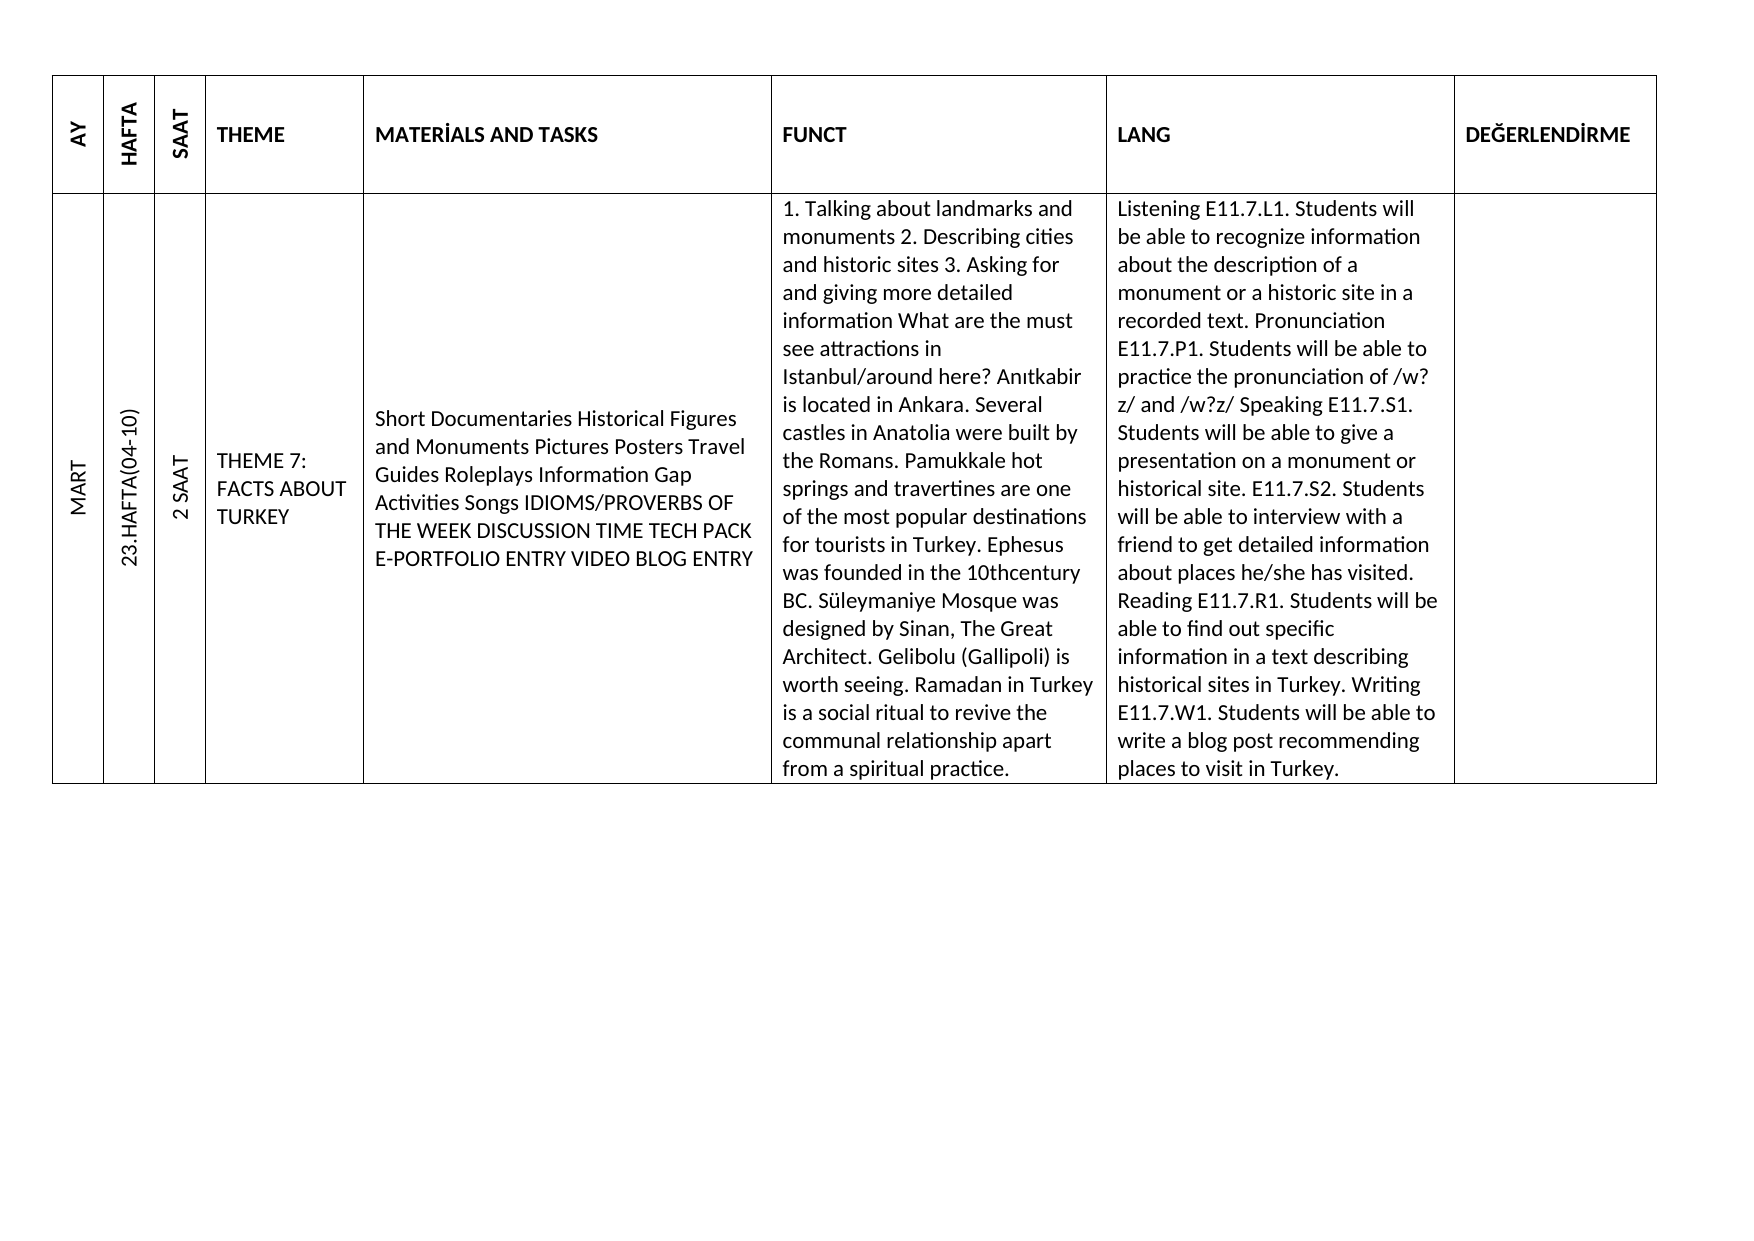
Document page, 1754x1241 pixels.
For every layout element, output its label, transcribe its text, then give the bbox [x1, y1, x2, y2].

table_cell THEME 7: FACTS ABOUT TURKEY [206, 194, 363, 783]
table_cell 23.HAFTA(04-10) [104, 194, 154, 783]
table_cell [1455, 194, 1656, 783]
table_header DEĞERLENDİRME [1455, 76, 1656, 193]
table_header HAFTA [104, 76, 154, 193]
table_cell Listening E11.7.L1. Students will be able to recognize information about the description of a monument or a historic site in a recorded text. Pronunciation E11.7.P1. Students will be able to practice the pronunciation of /w?z/ and /w?z/ Speaking E11.7.S1. Students will be able to give a presentation on a monument or historical site. E11.7.S2. Students will be able to interview with a friend to get detailed information about places he/she has visited. Reading E11.7.R1. Students will be able to find out specific information in a text describing historical sites in Turkey. Writing E11.7.W1. Students will be able to write a blog post recommending places to visit in Turkey. [1107, 194, 1454, 783]
table_header SAAT [155, 76, 205, 193]
table_header MATERİALS AND TASKS [364, 76, 771, 193]
table_cell 2 SAAT [155, 194, 205, 783]
table_header LANG [1107, 76, 1454, 193]
table_header FUNCT [772, 76, 1106, 193]
table_cell 1. Talking about landmarks and monuments 2. Describing cities and historic sites 3. Asking for and giving more detailed information What are the must see attractions in Istanbul/around here? Anıtkabir is located in Ankara. Several castles in Anatolia were built by the Romans. Pamukkale hot springs and travertines are one of the most popular destinations for tourists in Turkey. Ephesus was founded in the 10thcentury BC. Süleymaniye Mosque was designed by Sinan, The Great Architect. Gelibolu (Gallipoli) is worth seeing. Ramadan in Turkey is a social ritual to revive the communal relationship apart from a spiritual practice. [772, 194, 1106, 783]
table_cell MART [53, 194, 103, 783]
table_header AY [53, 76, 103, 193]
table_cell Short Documentaries Historical Figures and Monuments Pictures Posters Travel Guides Roleplays Information Gap Activities Songs IDIOMS/PROVERBS OF THE WEEK DISCUSSION TIME TECH PACK E-PORTFOLIO ENTRY VIDEO BLOG ENTRY [364, 194, 771, 783]
table_header THEME [206, 76, 363, 193]
